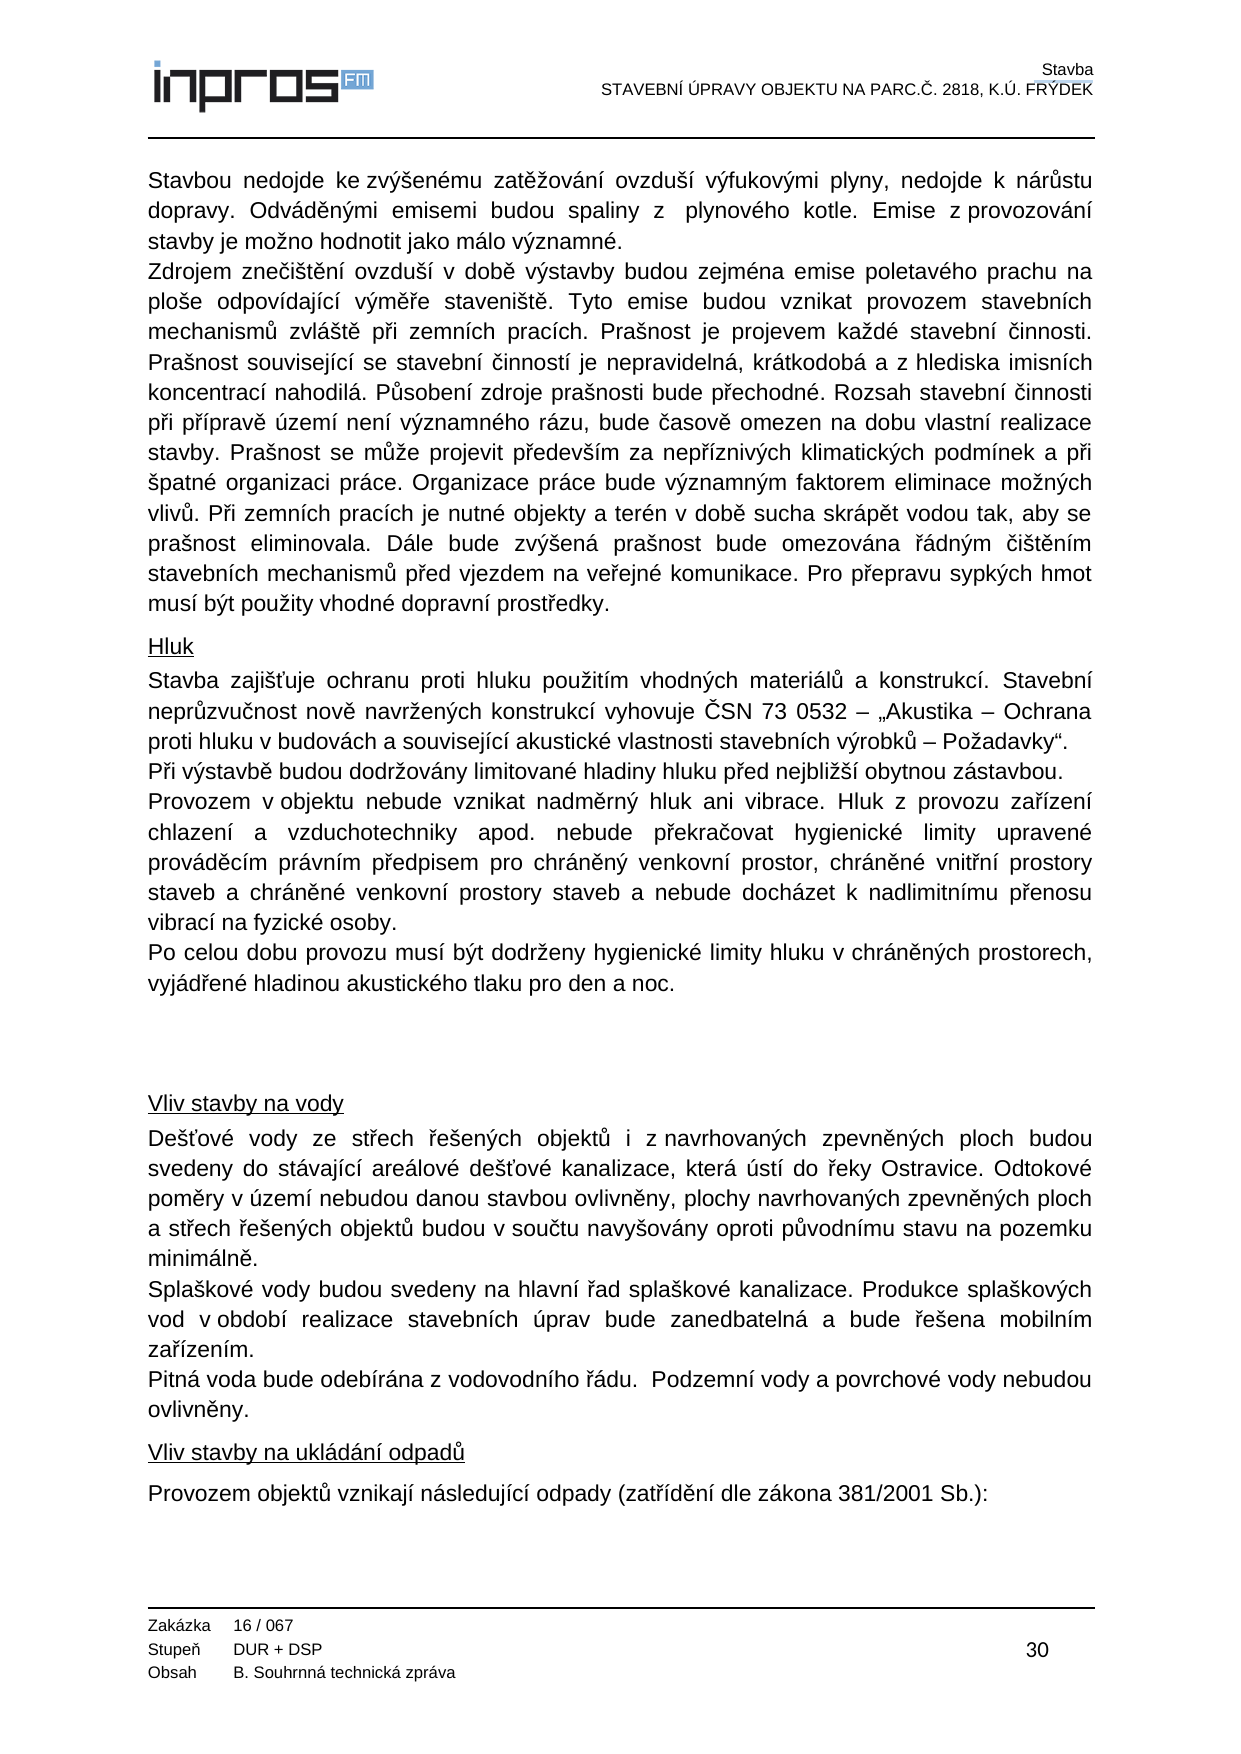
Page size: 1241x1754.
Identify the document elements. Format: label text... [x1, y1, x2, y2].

text Vliv stavby na vody [148, 1090, 1093, 1116]
text Stavbou nedojde ke zvýšenému zatěžování ovzduší výfukovými plyny, nedojde k nárůstu dopravy. Odváděnými emisemi budou spaliny z plynového kotle. Emise z provozování stavby je možno hodnotit jako málo významné. [148, 167, 1093, 254]
picture [143, 58, 383, 114]
text Vliv stavby na ukládání odpadů [148, 1439, 1093, 1466]
text Provozem v objektu nebude vznikat nadměrný hluk ani vibrace. Hluk z provozu zařízení chlazení a vzduchotechniky apod. nebude překračovat hygienické limity upravené prováděcím právním předpisem pro chráněný venkovní prostor, chráněné vnitřní prostory staveb a chráněné venkovní prostory staveb a nebude docházet k nadlimitnímu přenosu vibrací na fyzické osoby. [148, 788, 1093, 936]
text Zdrojem znečištění ovzduší v době výstavby budou zejména emise poletavého prachu na ploše odpovídající výměře staveniště. Tyto emise budou vznikat provozem stavebních mechanismů zvláště při zemních pracích. Prašnost je projevem každé stavební činnosti. Prašnost související se stavební činností je nepravidelná, krátkodobá a z hlediska imisních koncentrací nahodilá. Působení zdroje prašnosti bude přechodné. Rozsah stavební činnosti při přípravě území není významného rázu, bude časově omezen na dobu vlastní realizace stavby. Prašnost se může projevit především za nepříznivých klimatických podmínek a při špatné organizaci práce. Organizace práce bude významným faktorem eliminace možných vlivů. Při zemních pracích je nutné objekty a terén v době sucha skrápět vodou tak, aby se prašnost eliminovala. Dále bude zvýšená prašnost bude omezována řádným čištěním stavebních mechanismů před vjezdem na veřejné komunikace. Pro přepravu sypkých hmot musí být použity vhodné dopravní prostředky. [148, 258, 1093, 617]
text Provozem objektů vznikají následující odpady (zatřídění dle zákona 381/2001 Sb.): [148, 1480, 1093, 1506]
text Splaškové vody budou svedeny na hlavní řad splaškové kanalizace. Produkce splaškových vod v období realizace stavebních úprav bude zanedbatelná a bude řešena mobilním zařízením. [148, 1276, 1093, 1362]
text Po celou dobu provozu musí být dodrženy hygienické limity hluku v chráněných prostorech, vyjádřené hladinou akustického tlaku pro den a noc. [148, 939, 1093, 996]
text Při výstavbě budou dodržovány limitované hladiny hluku před nejbližší obytnou zástavbou. [148, 758, 1093, 784]
text Pitná voda bude odebírána z vodovodního řádu. Podzemní vody a povrchové vody nebudou ovlivněny. [148, 1366, 1093, 1423]
text Dešťové vody ze střech řešených objektů i z navrhovaných zpevněných ploch budou svedeny do stávající areálové dešťové kanalizace, která ústí do řeky Ostravice. Odtokové poměry v území nebudou danou stavbou ovlivněny, plochy navrhovaných zpevněných ploch a střech řešených objektů budou v součtu navyšovány oproti původnímu stavu na pozemku minimálně. [148, 1124, 1093, 1272]
text Stavba zajišťuje ochranu proti hluku použitím vhodných materiálů a konstrukcí. Stavební neprůzvučnost nově navržených konstrukcí vyhovuje ČSN 73 0532 – „Akustika – Ochrana proti hluku v budovách a související akustické vlastnosti stavebních výrobků – Požadavky“. [148, 667, 1093, 754]
text Hluk [148, 633, 1093, 659]
